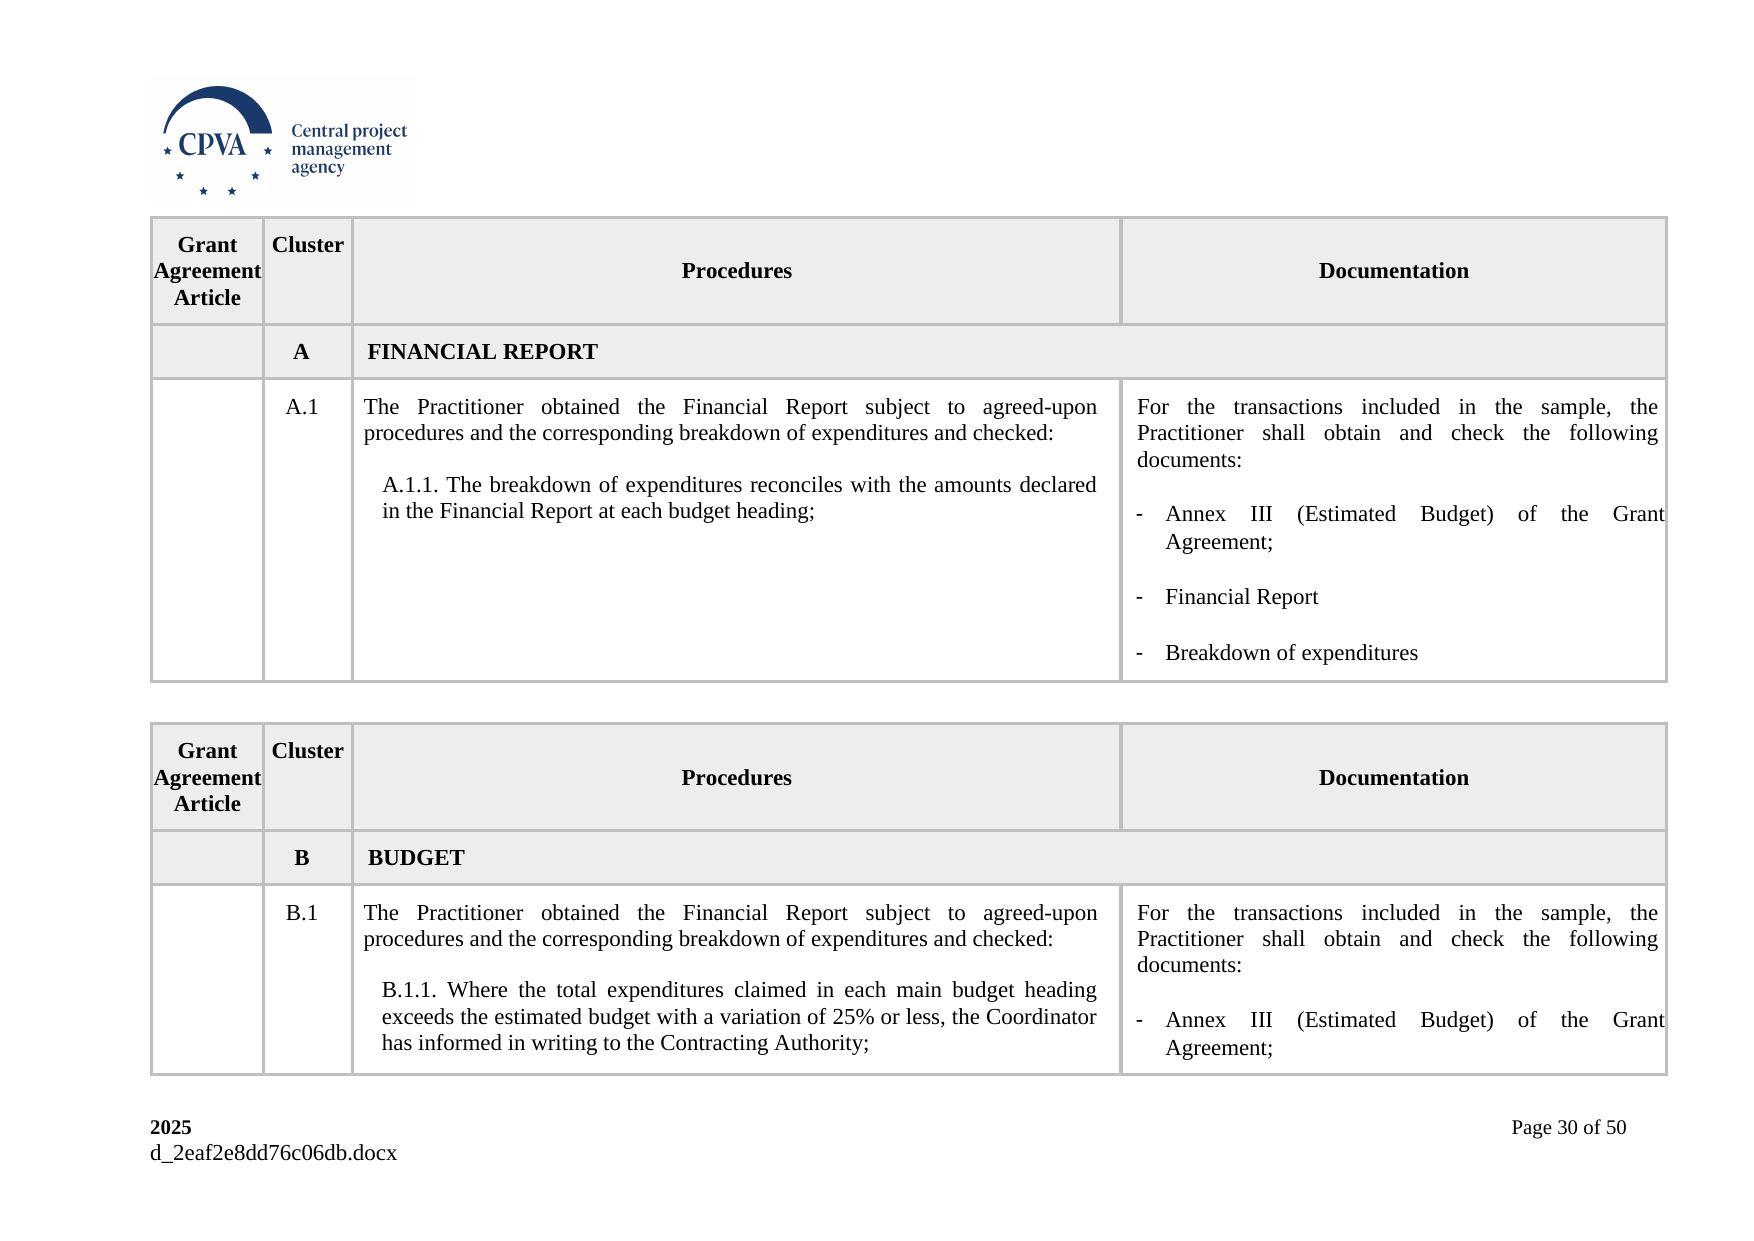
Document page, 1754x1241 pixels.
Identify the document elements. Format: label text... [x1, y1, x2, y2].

table_header Cluster [265, 725, 351, 829]
table_cell FINANCIAL REPORT [354, 326, 1665, 377]
table_header Procedures [354, 725, 1119, 829]
table_cell [153, 326, 262, 377]
table_cell BUDGET [354, 832, 1665, 883]
table_header Procedures [354, 219, 1119, 323]
table_cell [153, 380, 262, 679]
table_cell For the transactions included in the sample, the Practitioner shall obtain and check the following documents: Annex III (Estimated Budget) of the Grant Agreement; Financial Report Breakdown of expenditures [1123, 380, 1665, 679]
table_header Grant Agreement Article [153, 725, 262, 829]
table_cell A [265, 326, 351, 377]
table_cell [153, 832, 262, 883]
table_cell B [265, 832, 351, 883]
picture [150, 75, 418, 204]
table_header Documentation [1123, 725, 1665, 829]
table_header Documentation [1123, 219, 1665, 323]
table_cell The Practitioner obtained the Financial Report subject to agreed-upon procedures and the corresponding breakdown of expenditures and checked: A.1.1. The breakdown of expenditures reconciles with the amounts declared in the Financial Report at each budget heading; [354, 380, 1119, 679]
table_header Grant Agreement Article [153, 219, 262, 323]
table_cell B.1 [265, 886, 351, 1073]
table_cell [153, 886, 262, 1073]
table_header Cluster [265, 219, 351, 323]
table_cell A.1 [265, 380, 351, 679]
